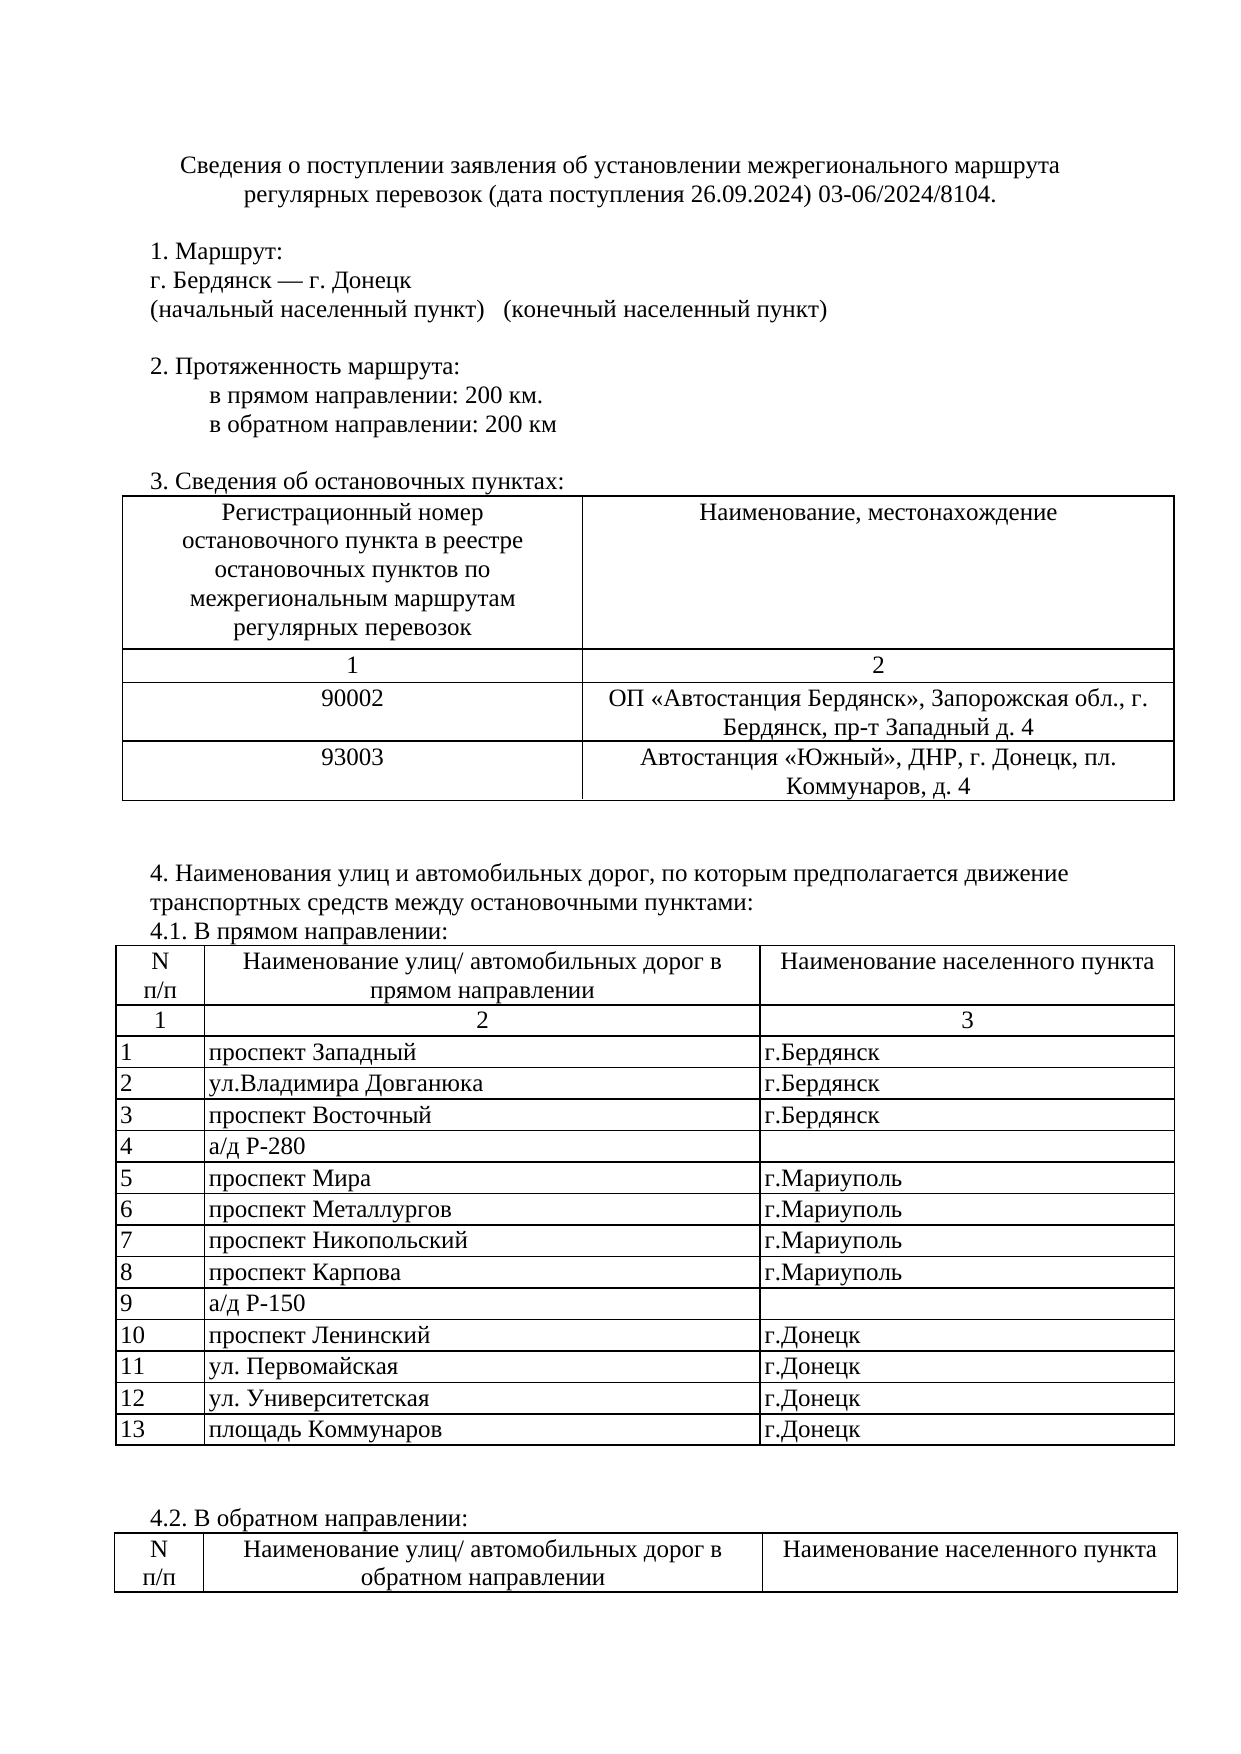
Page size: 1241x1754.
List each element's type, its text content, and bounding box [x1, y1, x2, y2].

table_cell г.Мариуполь [761, 1194, 1174, 1224]
table_cell Автостанция «Южный», ДНР, г. Донецк, пл. Коммунаров, д. 4 [583, 742, 1173, 799]
table_cell 1 [117, 1037, 204, 1067]
text в прямом направлении: 200 км. [150, 380, 1090, 409]
table_cell 1 [123, 650, 582, 681]
table_cell г.Донецк [761, 1415, 1174, 1444]
text 4.1. В прямом направлении: [150, 916, 1090, 945]
table_cell 12 [117, 1383, 204, 1413]
table_header Наименование улиц/ автомобильных дорог в прямом направлении [205, 946, 759, 1004]
table_cell 11 [117, 1352, 204, 1381]
table_header Наименование населенного пункта [761, 946, 1174, 1004]
table_cell ОП «Автостанция Бердянск», Запорожская обл., г. Бердянск, пр-т Западный д. 4 [583, 683, 1173, 740]
table_cell 1 [117, 1006, 204, 1035]
table_cell проспект Никопольский [205, 1226, 759, 1256]
text (начальный населенный пункт) (конечный населенный пункт) [150, 294, 1090, 322]
table_cell 13 [117, 1415, 204, 1444]
table_cell проспект Западный [205, 1037, 759, 1067]
table_cell а/д Р-280 [205, 1131, 759, 1161]
table_cell 90002 [123, 683, 582, 740]
table_cell 6 [117, 1194, 204, 1224]
table_cell 4 [117, 1131, 204, 1161]
table_cell г.Мариуполь [761, 1257, 1174, 1287]
table_cell а/д Р-150 [205, 1289, 759, 1318]
text 4. Наименования улиц и автомобильных дорог, по которым предполагается движение транспортных средств между остановочными пунктами: [150, 858, 1090, 916]
text 1. Маршрут: [150, 236, 1090, 265]
table_cell 3 [761, 1006, 1174, 1035]
table_cell 8 [117, 1257, 204, 1287]
table_header Наименование улиц/ автомобильных дорог в обратном направлении [204, 1534, 762, 1591]
text Сведения о поступлении заявления об установлении межрегионального маршрута регулярных перевозок (дата поступления 26.09.2024) 03-06/2024/8104. [150, 150, 1090, 207]
table_cell 2 [117, 1068, 204, 1098]
table_cell г.Бердянск [761, 1037, 1174, 1067]
table_cell г.Бердянск [761, 1100, 1174, 1130]
table_cell 10 [117, 1320, 204, 1350]
table_cell [761, 1131, 1174, 1161]
table_cell г.Донецк [761, 1320, 1174, 1350]
table_cell 5 [117, 1163, 204, 1193]
table_cell г.Мариуполь [761, 1226, 1174, 1256]
text 4.2. В обратном направлении: [150, 1503, 1090, 1532]
table_cell проспект Ленинский [205, 1320, 759, 1350]
table_cell 93003 [123, 742, 582, 799]
table_cell г.Донецк [761, 1383, 1174, 1413]
table_header N п/п [115, 1534, 203, 1591]
table_cell ул.Владимира Довганюка [205, 1068, 759, 1098]
table_cell 2 [205, 1006, 759, 1035]
text г. Бердянск — г. Донецк [150, 265, 1090, 294]
table_header Наименование, местонахождение [583, 497, 1173, 648]
text 2. Протяженность маршрута: [150, 351, 1090, 380]
text 3. Сведения об остановочных пунктах: [150, 466, 1090, 495]
table_header Наименование населенного пункта [763, 1534, 1177, 1591]
table_cell г.Донецк [761, 1352, 1174, 1381]
table_cell площадь Коммунаров [205, 1415, 759, 1444]
table_cell проспект Восточный [205, 1100, 759, 1130]
table_cell ул. Первомайская [205, 1352, 759, 1381]
table_cell проспект Карпова [205, 1257, 759, 1287]
table_cell 7 [117, 1226, 204, 1256]
table_cell [761, 1289, 1174, 1318]
table_cell 3 [117, 1100, 204, 1130]
table_cell 2 [583, 650, 1173, 681]
text в обратном направлении: 200 км [150, 409, 1090, 437]
table_header Регистрационный номер остановочного пункта в реестре остановочных пунктов по межрегиональным маршрутам регулярных перевозок [123, 497, 582, 648]
table_cell проспект Металлургов [205, 1194, 759, 1224]
table_cell 9 [117, 1289, 204, 1318]
table_cell ул. Университетская [205, 1383, 759, 1413]
table_cell г.Бердянск [761, 1068, 1174, 1098]
table_cell проспект Мира [205, 1163, 759, 1193]
table_header N п/п [117, 946, 204, 1004]
table_cell г.Мариуполь [761, 1163, 1174, 1193]
